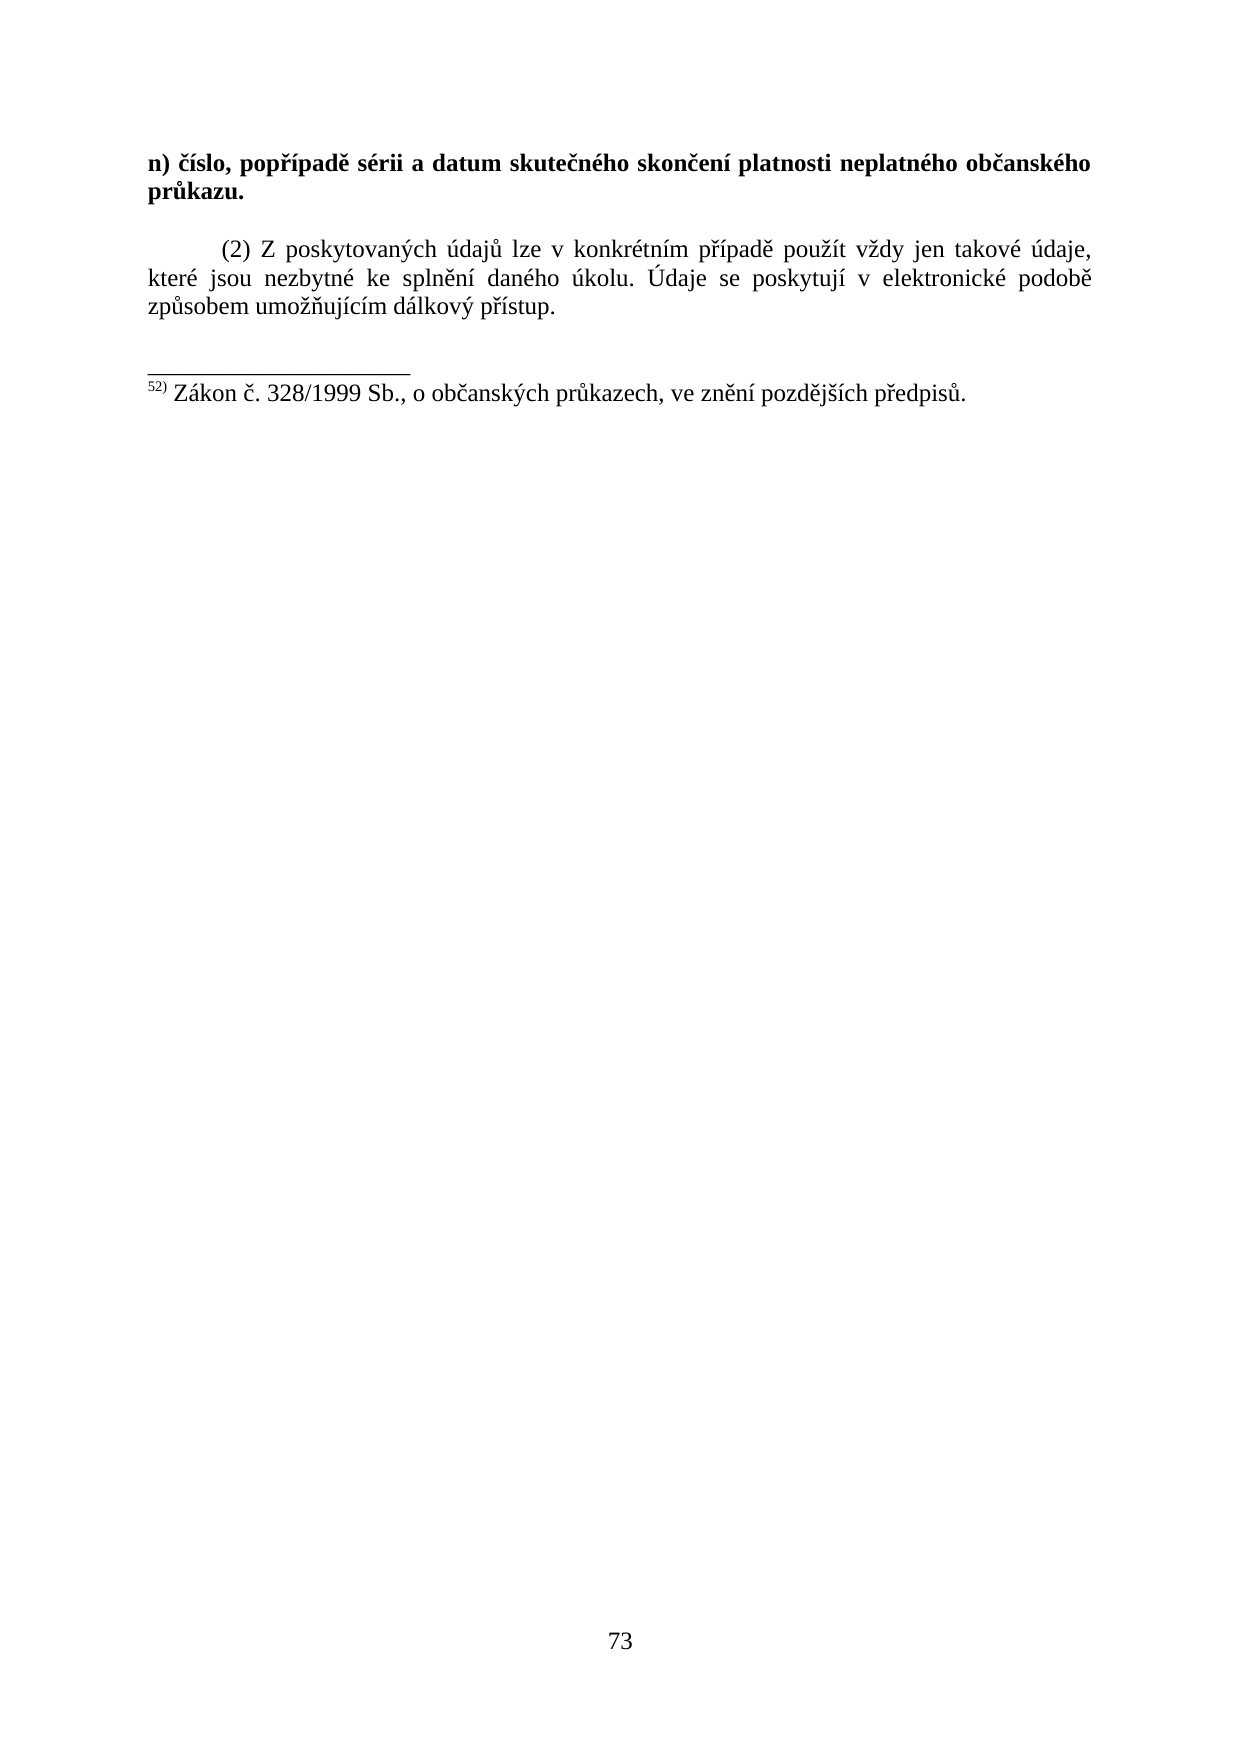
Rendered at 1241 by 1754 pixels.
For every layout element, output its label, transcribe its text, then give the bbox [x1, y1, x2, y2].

text _____________________ [148, 349, 1093, 378]
text 52) Zákon č. 328/1999 Sb., o občanských průkazech, ve znění pozdějších předpisů. [148, 378, 1093, 406]
text n) číslo, popřípadě sérii a datum skutečného skončení platnosti neplatného občanského průkazu. [148, 148, 1093, 205]
text (2) Z poskytovaných údajů lze v konkrétním případě použít vždy jen takové údaje, které jsou nezbytné ke splnění daného úkolu. Údaje se poskytují v elektronické podobě způsobem umožňujícím dálkový přístup. [148, 234, 1093, 320]
